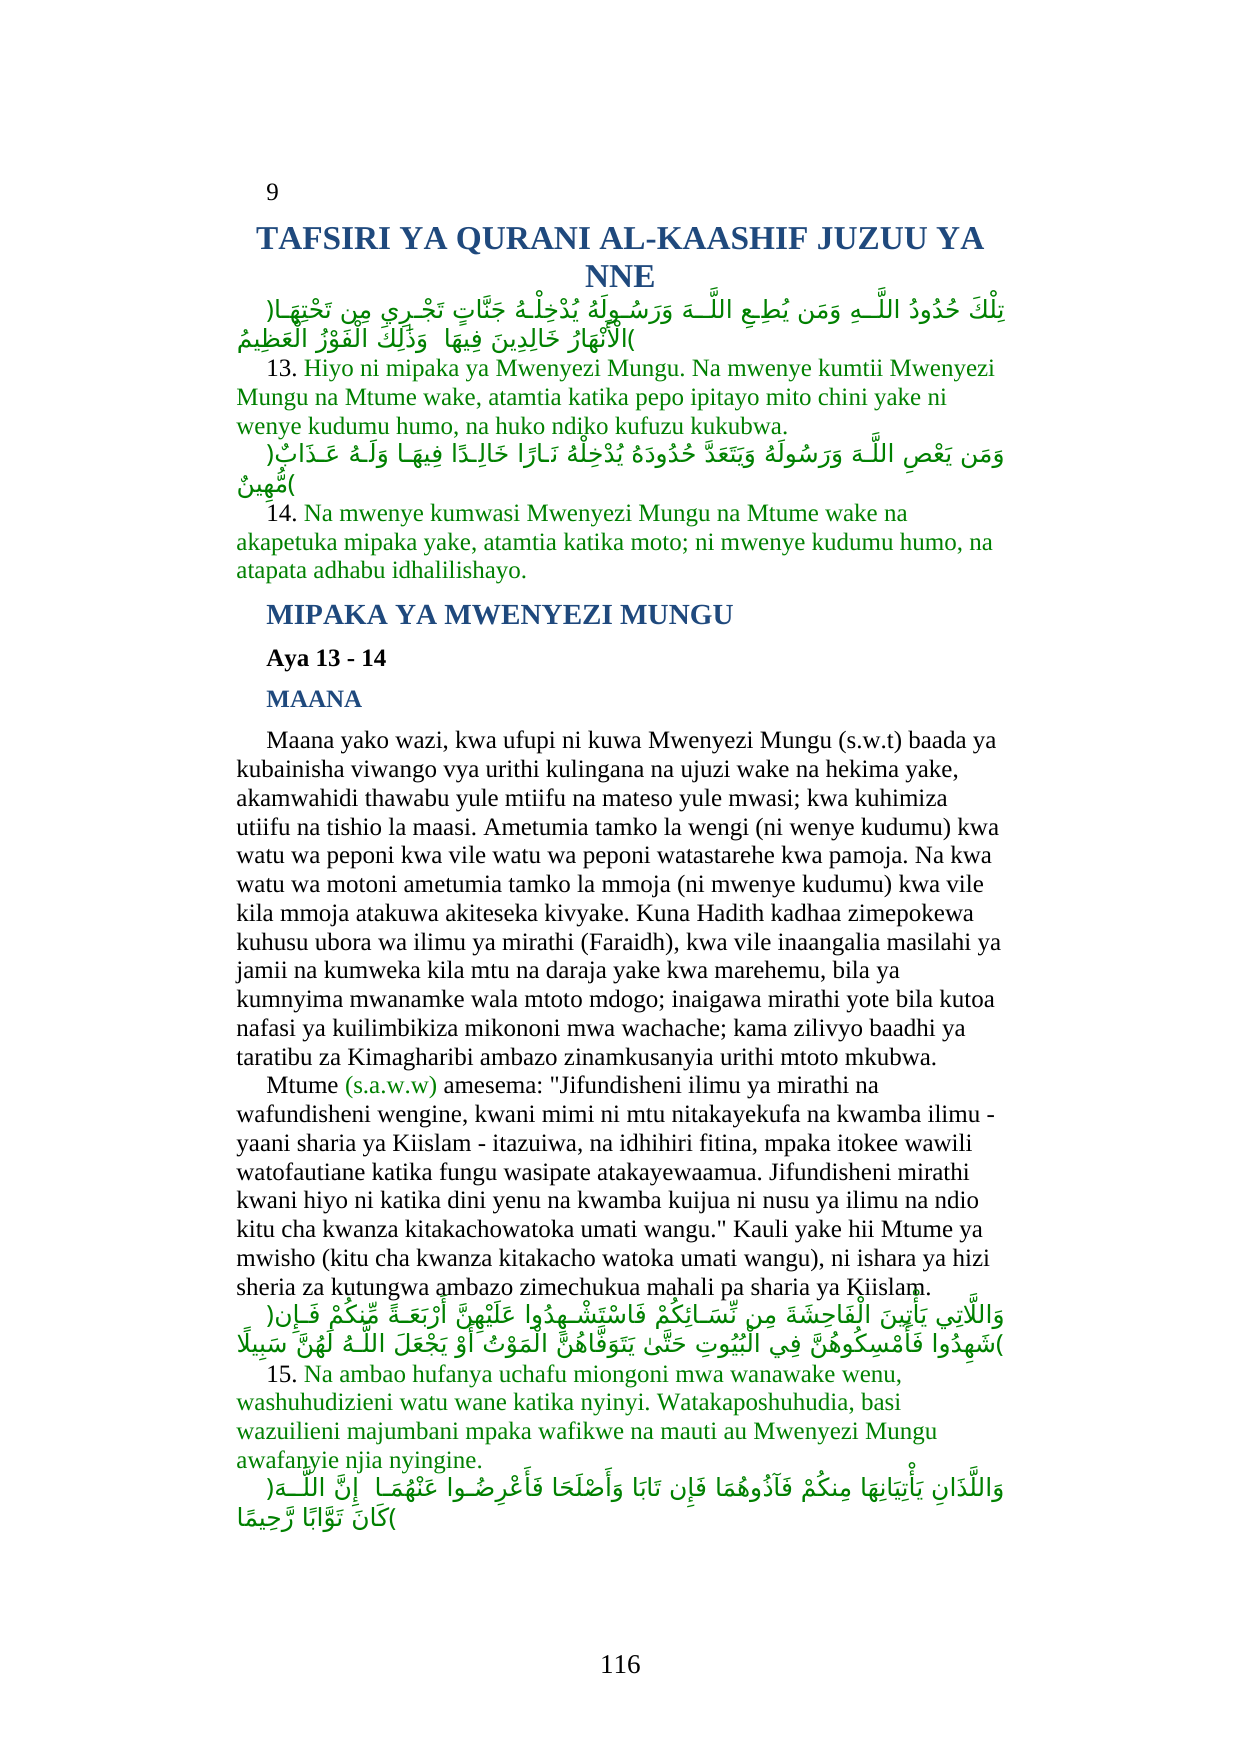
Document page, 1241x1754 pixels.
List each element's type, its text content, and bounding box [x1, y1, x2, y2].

text 14. Na mwenye kumwasi Mwenyezi Mungu na Mtume wake na akapetuka mipaka yake, atamtia katika moto; ni mwenye kudumu humo, na atapata adhabu idhalilishayo. [236, 498, 1004, 584]
text Mtume (s.a.w.w) amesema: "Jifundisheni ilimu ya mirathi na wafundisheni wengine, kwani mimi ni mtu nitakayekufa na kwamba ilimu - yaani sharia ya Kiislam - itazuiwa, na idhihiri fitina, mpaka itokee wawili watofautiane katika fungu wasipate atakayewaamua. Jifundisheni mirathi kwani hiyo ni katika dini yenu na kwamba kuijua ni nusu ya ilimu na ndio kitu cha kwanza kitakachowatoka umati wangu." Kauli yake hii Mtume ya mwisho (kitu cha kwanza kitakacho watoka umati wangu), ni ishara ya hizi sheria za kutungwa ambazo zimechukua mahali pa sharia ya Kiislam. [236, 1070, 1004, 1300]
subtitle MAANA [236, 684, 1004, 713]
text 13. Hiyo ni mipaka ya Mwenyezi Mungu. Na mwenye kumtii Mwenyezi Mungu na Mtume wake, atamtia katika pepo ipitayo mito chini yake ni wenye kudumu humo, na huko ndiko kufuzu kukubwa. [236, 353, 1004, 440]
text ﴿وَمَن يَعْصِ اللَّـهَ وَرَسُولَهُ وَيَتَعَدَّ حُدُودَهُ يُدْخِلْهُ نَارًا خَالِدًا فِيهَا وَلَهُ عَذَابٌ مُّهِينٌ﴾ [236, 440, 1004, 498]
text 15. Na ambao hufanya uchafu miongoni mwa wanawake wenu, washuhudizieni watu wane katika nyinyi. Watakaposhuhudia, basi wazuilieni majumbani mpaka wafikwe na mauti au Mwenyezi Mungu awafanyie njia nyingine. [236, 1359, 1004, 1474]
text ﴿وَاللَّاتِي يَأْتِينَ الْفَاحِشَةَ مِن نِّسَائِكُمْ فَاسْتَشْهِدُوا عَلَيْهِنَّ أَرْبَعَةً مِّنكُمْ فَإِن شَهِدُوا فَأَمْسِكُوهُنَّ فِي الْبُيُوتِ حَتَّىٰ يَتَوَفَّاهُنَّ الْمَوْتُ أَوْ يَجْعَلَ اللَّـهُ لَهُنَّ سَبِيلًا﴾ [236, 1300, 1004, 1359]
subtitle TAFSIRI YA QURANI AL-KAASHIF JUZUU YA NNE [236, 218, 1004, 295]
subtitle MIPAKA YA MWENYEZI MUNGU [236, 597, 1004, 630]
text ﴿تِلْكَ حُدُودُ اللَّـهِ وَمَن يُطِعِ اللَّـهَ وَرَسُولَهُ يُدْخِلْهُ جَنَّاتٍ تَجْرِي مِن تَحْتِهَا الْأَنْهَارُ خَالِدِينَ فِيهَا وَذَٰلِكَ الْفَوْزُ الْعَظِيمُ﴾ [236, 295, 1004, 353]
text Aya 13 - 14 [236, 643, 1004, 672]
text Maana yako wazi, kwa ufupi ni kuwa Mwenyezi Mungu (s.w.t) baada ya kubainisha viwango vya urithi kulingana na ujuzi wake na hekima yake, akamwahidi thawabu yule mtiifu na mateso yule mwasi; kwa kuhimiza utiifu na tishio la maasi. Ametumia tamko la wengi (ni wenye kudumu) kwa watu wa peponi kwa vile watu wa peponi watastarehe kwa pamoja. Na kwa watu wa motoni ametumia tamko la mmoja (ni mwenye kudumu) kwa vile kila mmoja atakuwa akiteseka kivyake. Kuna Hadith kadhaa zimepokewa kuhusu ubora wa ilimu ya mirathi (Faraidh), kwa vile inaangalia masilahi ya jamii na kumweka kila mtu na daraja yake kwa marehemu, bila ya kumnyima mwanamke wala mtoto mdogo; inaigawa mirathi yote bila kutoa nafasi ya kuilimbikiza mikononi mwa wachache; kama zilivyo baadhi ya taratibu za Kimagharibi ambazo zinamkusanyia urithi mtoto mkubwa. [236, 725, 1004, 1070]
text ﴿وَاللَّذَانِ يَأْتِيَانِهَا مِنكُمْ فَآذُوهُمَا فَإِن تَابَا وَأَصْلَحَا فَأَعْرِضُوا عَنْهُمَا إِنَّ اللَّـهَ كَانَ تَوَّابًا رَّحِيمًا﴾ [236, 1474, 1004, 1532]
text 9 [236, 177, 1004, 206]
